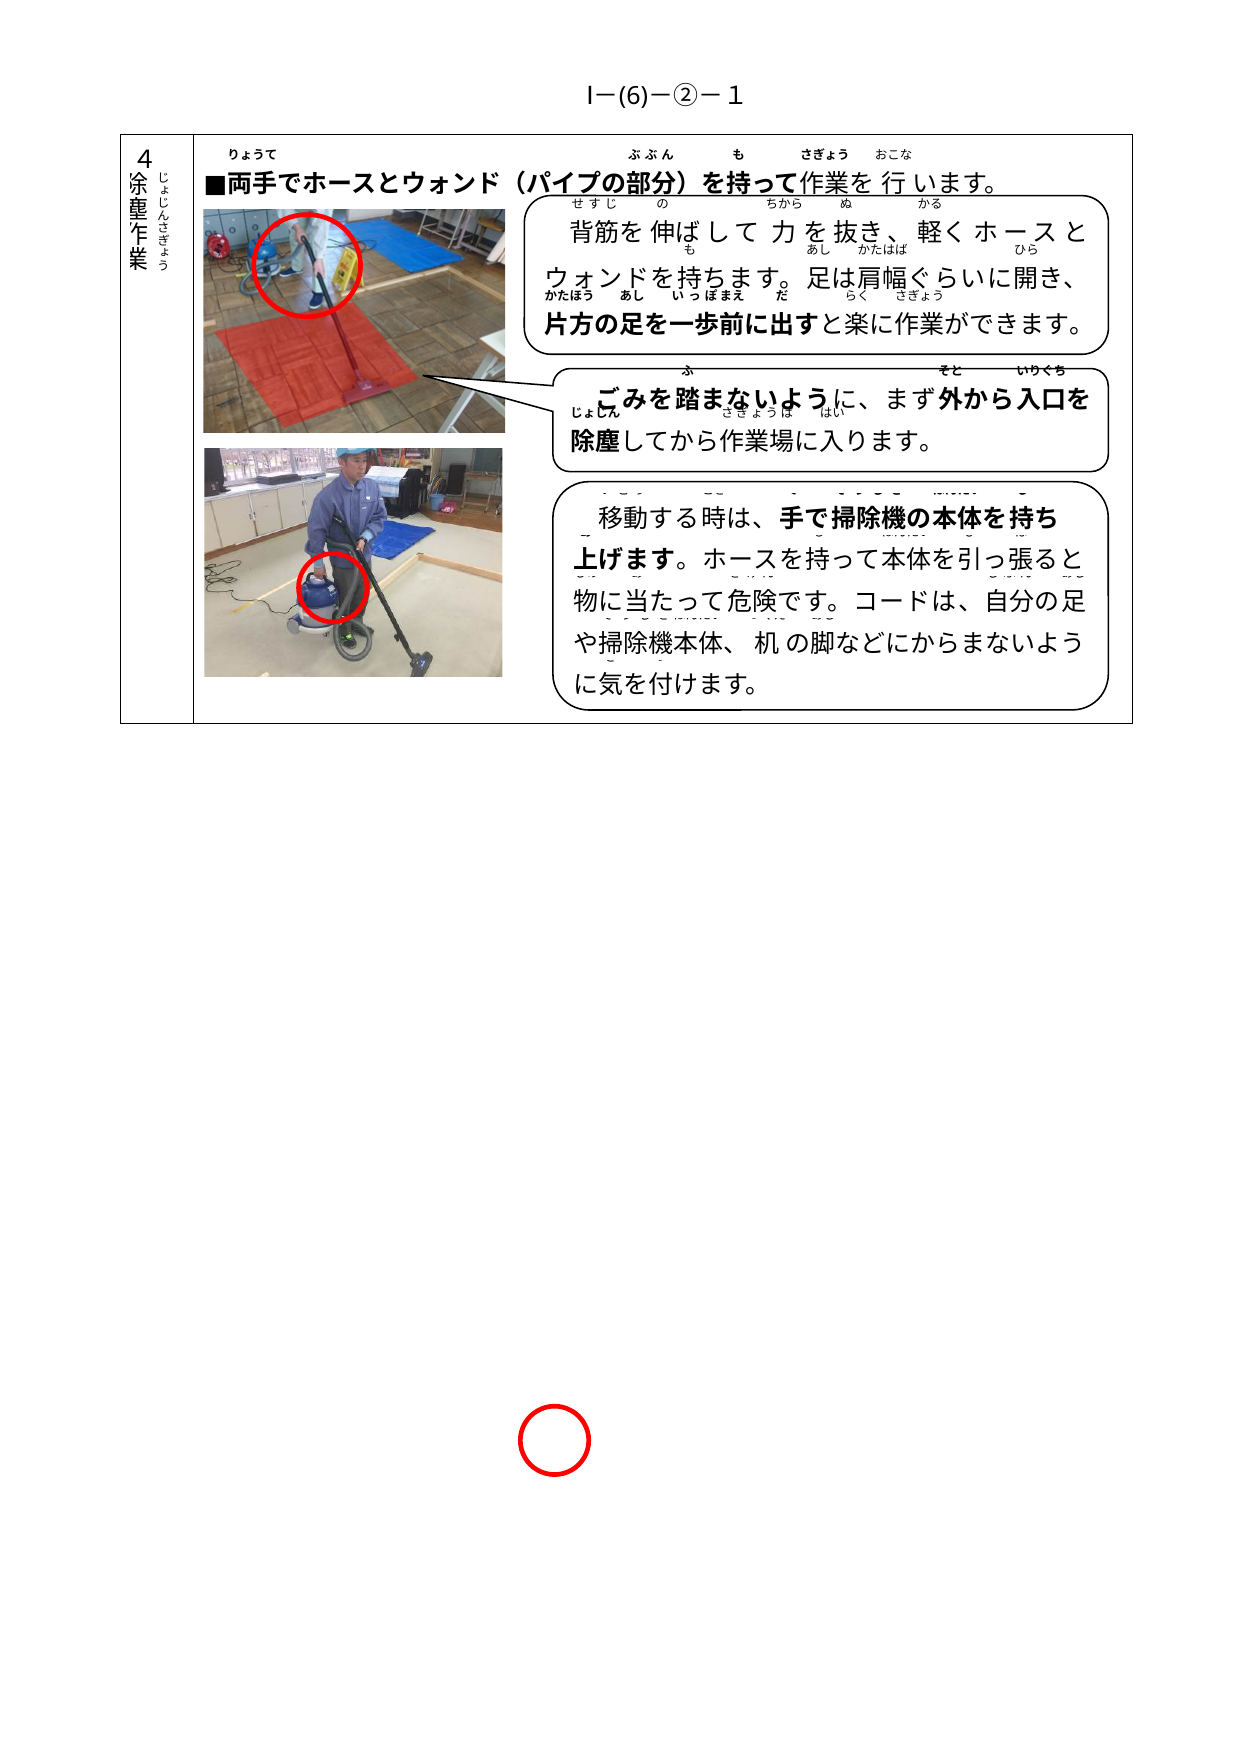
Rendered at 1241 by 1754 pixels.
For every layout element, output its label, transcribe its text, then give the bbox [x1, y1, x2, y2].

table_cell ■でホースとウォンド（パイプの）をってをいます。 [194, 135, 1132, 723]
picture [204, 448, 503, 677]
picture [203, 209, 506, 433]
table_cell ４ [121, 135, 193, 723]
